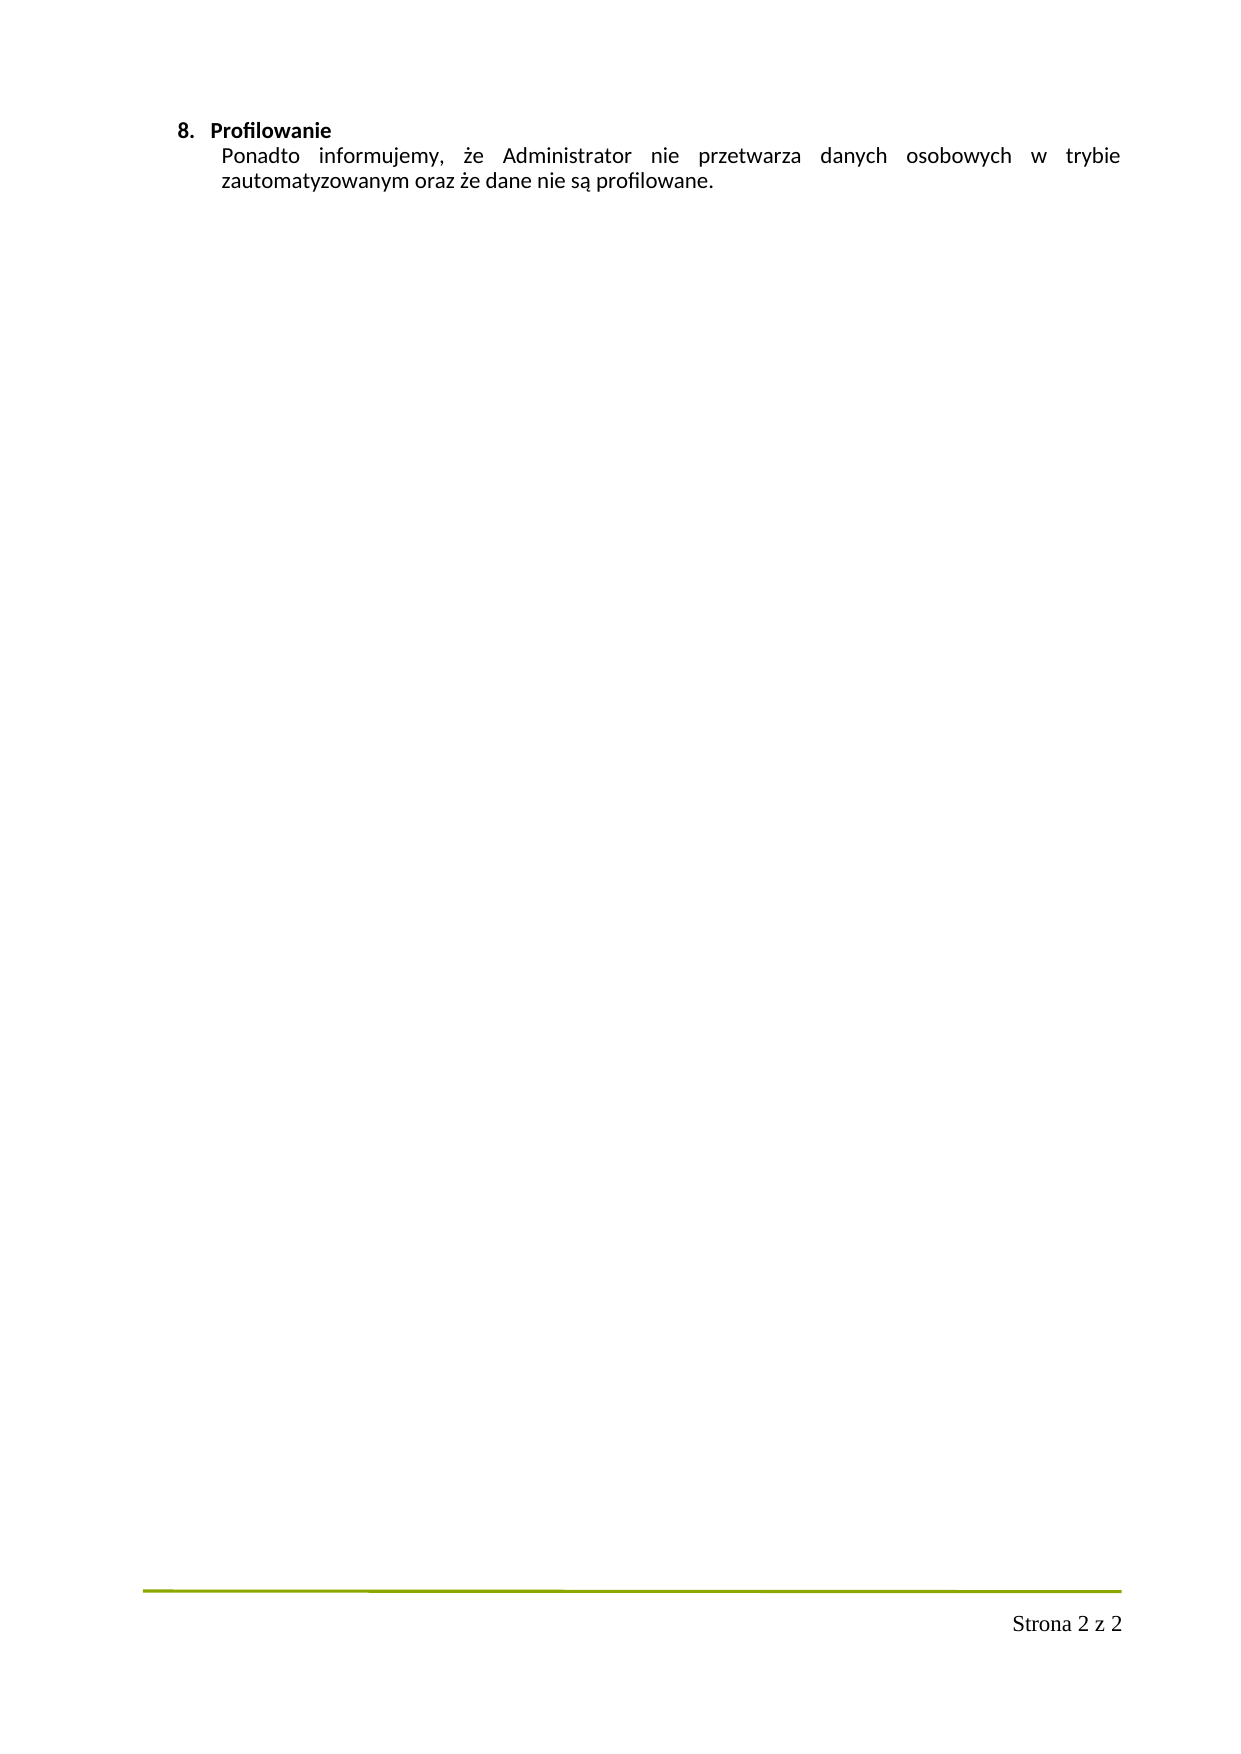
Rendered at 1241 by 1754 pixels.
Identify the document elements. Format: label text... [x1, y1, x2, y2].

text Ponadto informujemy, że Administrator nie przetwarza danych osobowych w trybie zautomatyzowanym oraz że dane nie są profilowane. [221, 143, 1122, 194]
text 8. Profilowanie [177, 118, 1122, 143]
